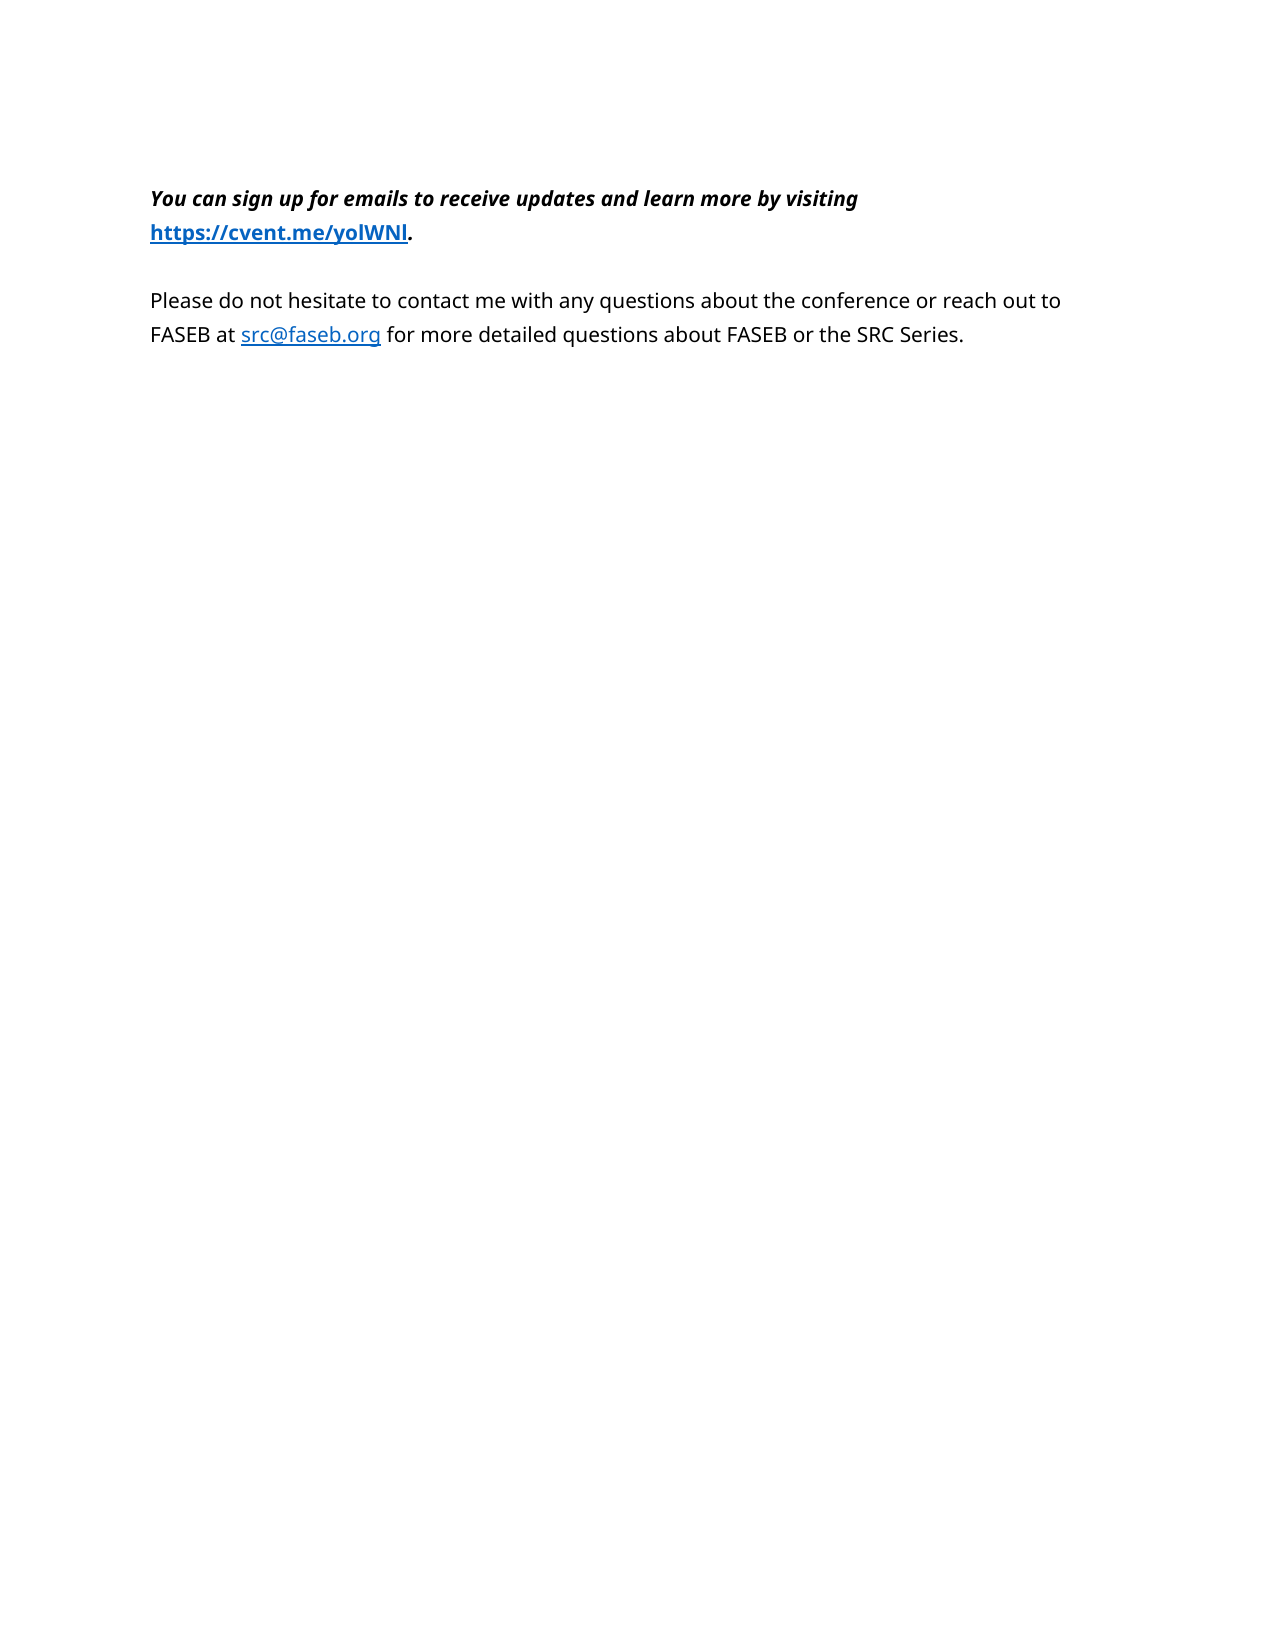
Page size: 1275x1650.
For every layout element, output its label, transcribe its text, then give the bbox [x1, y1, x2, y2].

text You can sign up for emails to receive updates and learn more by visiting https://cvent.me/yolWNl. [150, 184, 1125, 247]
text Please do not hesitate to contact me with any questions about the conference or reach out to FASEB at src@faseb.org for more detailed questions about FASEB or the SRC Series. [150, 286, 1125, 349]
